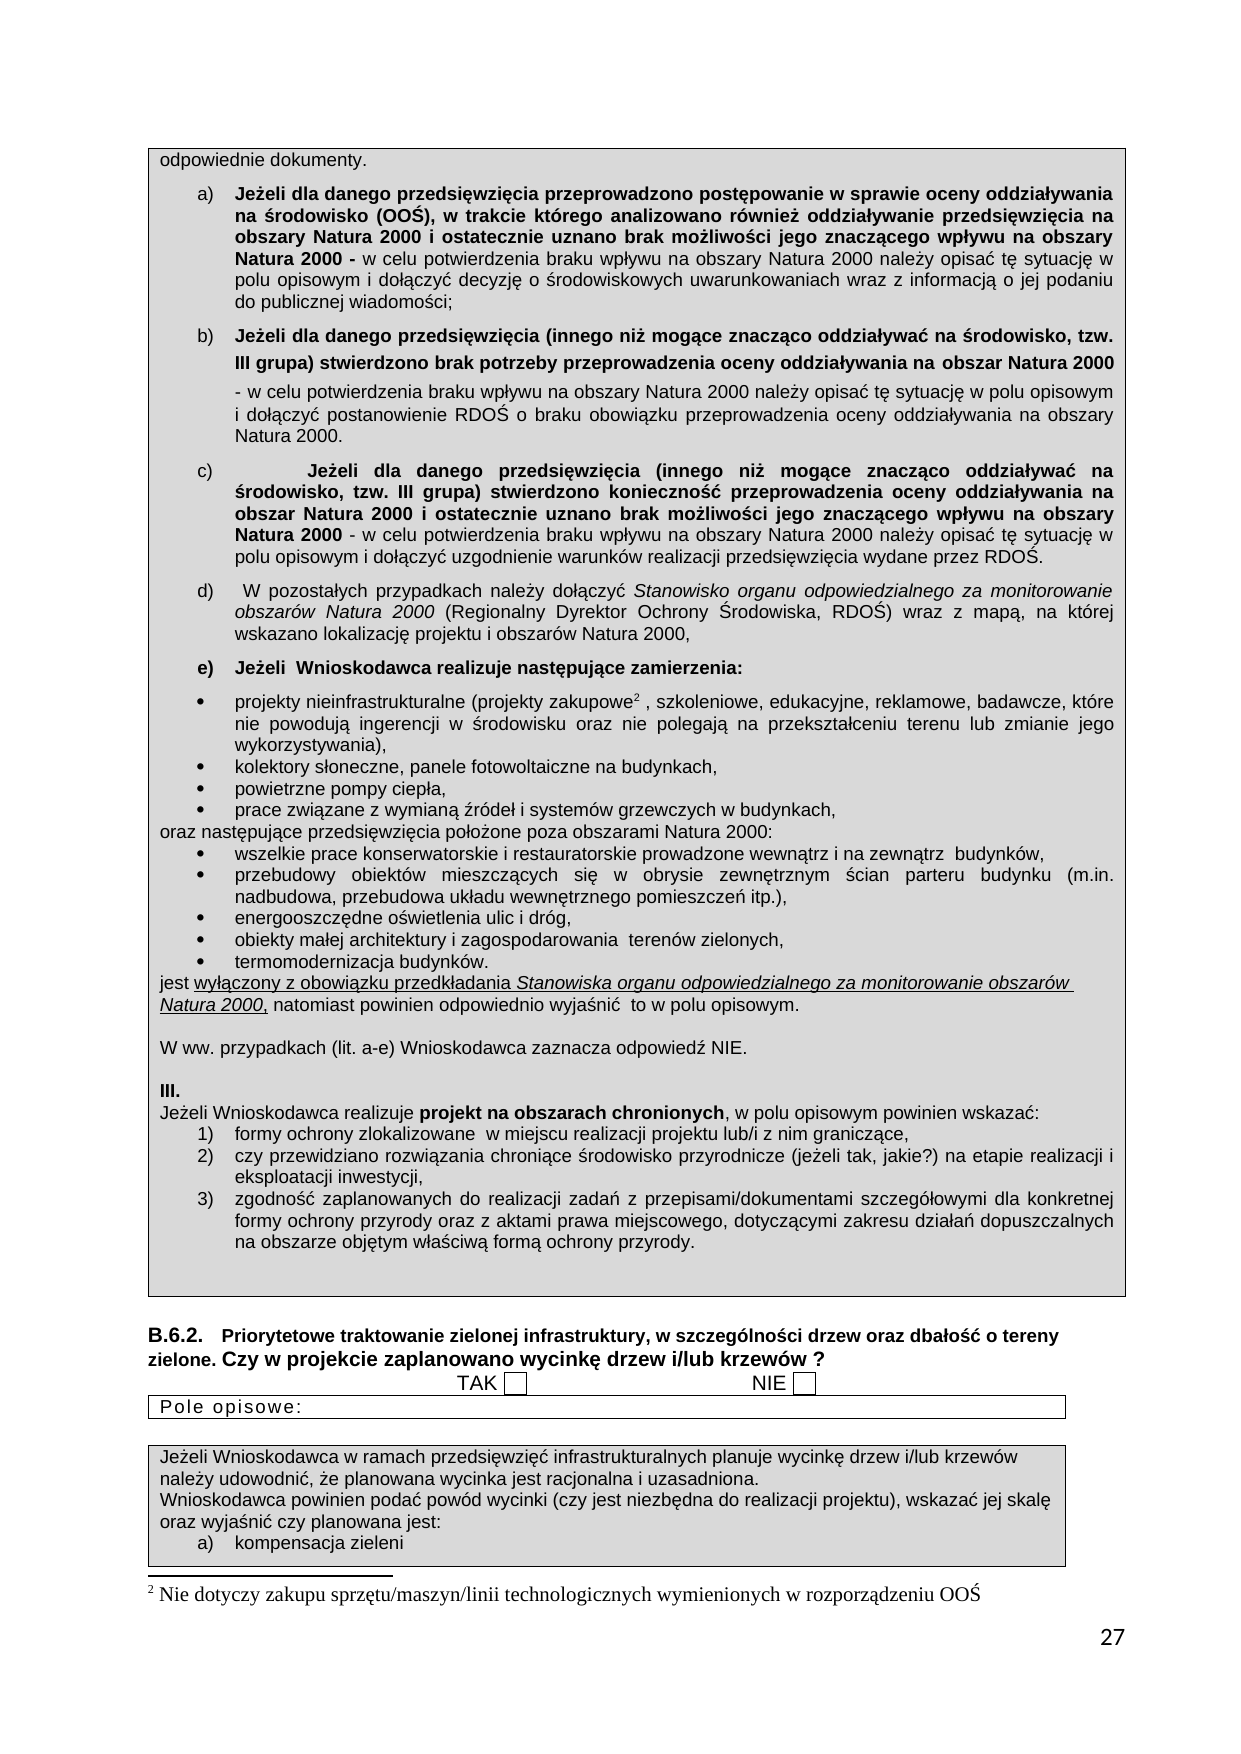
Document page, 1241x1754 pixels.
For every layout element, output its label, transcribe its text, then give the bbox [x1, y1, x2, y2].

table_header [149, 149, 1125, 1296]
text B.6.2. Priorytetowe traktowanie zielonej infrastruktury, w szczególności drzew oraz dbałość o tereny zielone. Czy w projekcie zaplanowano wycinkę drzew i/lub krzewów ? [148, 1323, 1125, 1371]
table_header Pole opisowe: [149, 1396, 1065, 1417]
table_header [149, 1446, 1065, 1566]
text TAK NIE [148, 1371, 1125, 1395]
